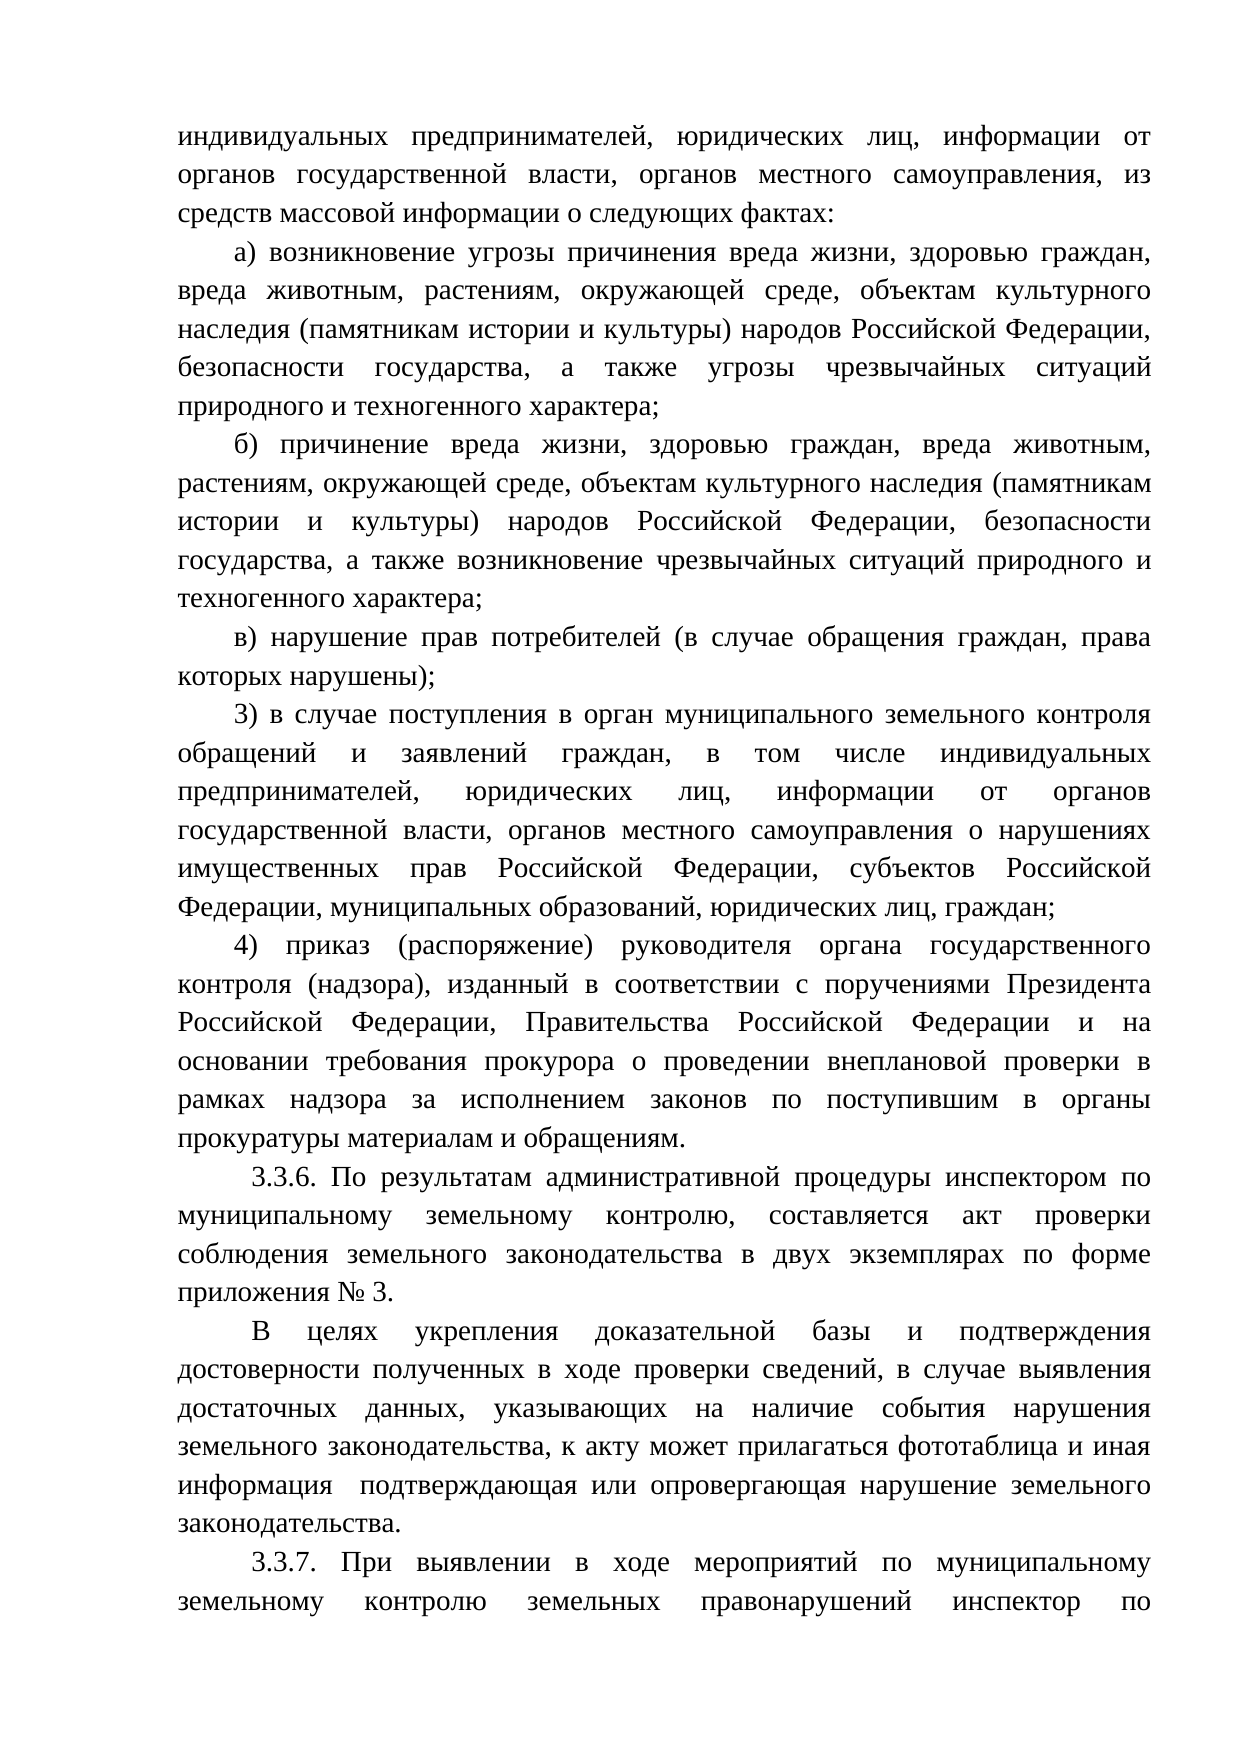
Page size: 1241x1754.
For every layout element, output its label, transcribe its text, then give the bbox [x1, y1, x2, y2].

text 4) приказ (распоряжение) руководителя органа государственного контроля (надзора), изданный в соответствии с поручениями Президента Российской Федерации, Правительства Российской Федерации и на основании требования прокурора о проведении внеплановой проверки в рамках надзора за исполнением законов по поступившим в органы прокуратуры материалам и обращениям. [177, 927, 1152, 1154]
text а) возникновение угрозы причинения вреда жизни, здоровью граждан, вреда животным, растениям, окружающей среде, объектам культурного наследия (памятникам истории и культуры) народов Российской Федерации, безопасности государства, а также угрозы чрезвычайных ситуаций природного и техногенного характера; [177, 234, 1152, 421]
text 3) в случае поступления в орган муниципального земельного контроля обращений и заявлений граждан, в том числе индивидуальных предпринимателей, юридических лиц, информации от органов государственной власти, органов местного самоуправления о нарушениях имущественных прав Российской Федерации, субъектов Российской Федерации, муниципальных образований, юридических лиц, граждан; [177, 696, 1152, 922]
text В целях укрепления доказательной базы и подтверждения достоверности полученных в ходе проверки сведений, в случае выявления достаточных данных, указывающих на наличие события нарушения земельного законодательства, к акту может прилагаться фототаблица и иная информация подтверждающая или опровергающая нарушение земельного законодательства. [177, 1313, 1152, 1539]
text 3.3.6. По результатам административной процедуры инспектором по муниципальному земельному контролю, составляется акт проверки соблюдения земельного законодательства в двух экземплярах по форме приложения № 3. [177, 1159, 1152, 1308]
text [177, 118, 1152, 229]
text б) причинение вреда жизни, здоровью граждан, вреда животным, растениям, окружающей среде, объектам культурного наследия (памятникам истории и культуры) народов Российской Федерации, безопасности государства, а также возникновение чрезвычайных ситуаций природного и техногенного характера; [177, 426, 1152, 614]
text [177, 1544, 1152, 1616]
text в) нарушение прав потребителей (в случае обращения граждан, права которых нарушены); [177, 619, 1152, 691]
